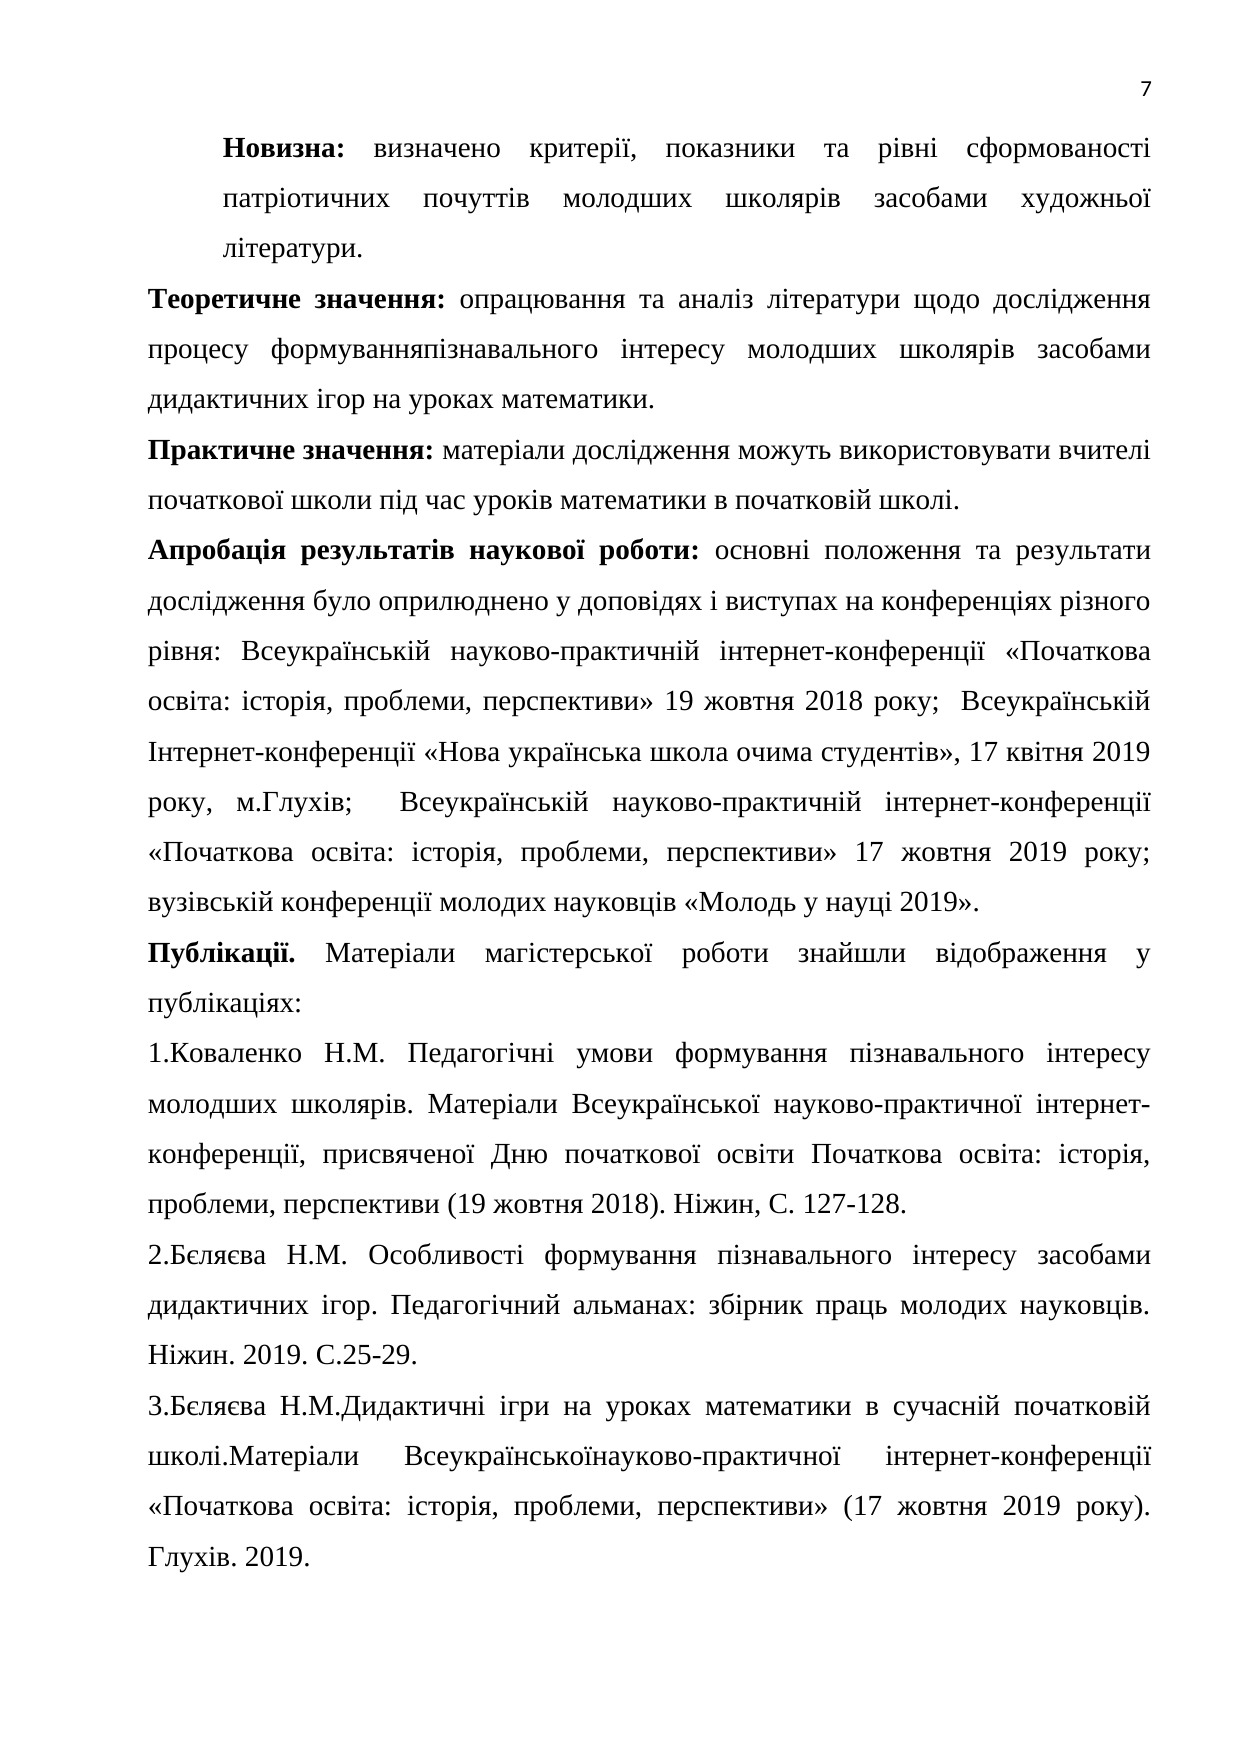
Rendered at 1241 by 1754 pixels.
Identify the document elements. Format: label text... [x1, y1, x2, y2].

text Новизна: визначено критерії, показники та рівні сформованості патріотичних почуттів молодших школярів засобами художньої літератури. [223, 130, 1152, 264]
text Публікації. Матеріали магістерської роботи знайшли відображення у публікаціях: [148, 935, 1152, 1019]
text Теоретичне значення: опрацювання та аналіз літератури щодо дослідження процесу формуванняпізнавального інтересу молодших школярів засобами дидактичних ігор на уроках математики. [148, 281, 1152, 415]
text 3.Бєляєва Н.М.Дидактичні ігри на уроках математики в сучасній початковій школі.Матеріали Всеукраїнськоїнауково-практичної інтернет-конференції «Початкова освіта: історія, проблеми, перспективи» (17 жовтня 2019 року). Глухів. 2019. [148, 1388, 1152, 1572]
text 1.Коваленко Н.М. Педагогічні умови формування пізнавального інтересу молодших школярів. Матеріали Всеукраїнської науково-практичної інтернет-конференції, присвяченої Дню початкової освіти Початкова освіта: історія, проблеми, перспективи (19 жовтня 2018). Ніжин, С. 127-128. [148, 1036, 1152, 1220]
text Апробація результатів наукової роботи: основні положення та результати дослідження було оприлюднено у доповідях і виступах на конференціях різного рівня: Всеукраїнській науково-практичній інтернет-конференції «Початкова освіта: історія, проблеми, перспективи» 19 жовтня 2018 року; Всеукраїнській Інтернет-конференції «Нова українська школа очима студентів», 17 квітня 2019 року, м.Глухів; Всеукраїнській науково-практичній інтернет-конференції «Початкова освіта: історія, проблеми, перспективи» 17 жовтня 2019 року; вузівській конференції молодих науковців «Молодь у науці 2019». [148, 532, 1152, 918]
text Практичне значення: матеріали дослідження можуть використовувати вчителі початкової школи під час уроків математики в початковій школі. [148, 432, 1152, 516]
text 2.Бєляєва Н.М. Особливості формування пізнавального інтересу засобами дидактичних ігор. Педагогічний альманах: збірник праць молодих науковців. Ніжин. 2019. С.25-29. [148, 1237, 1152, 1371]
